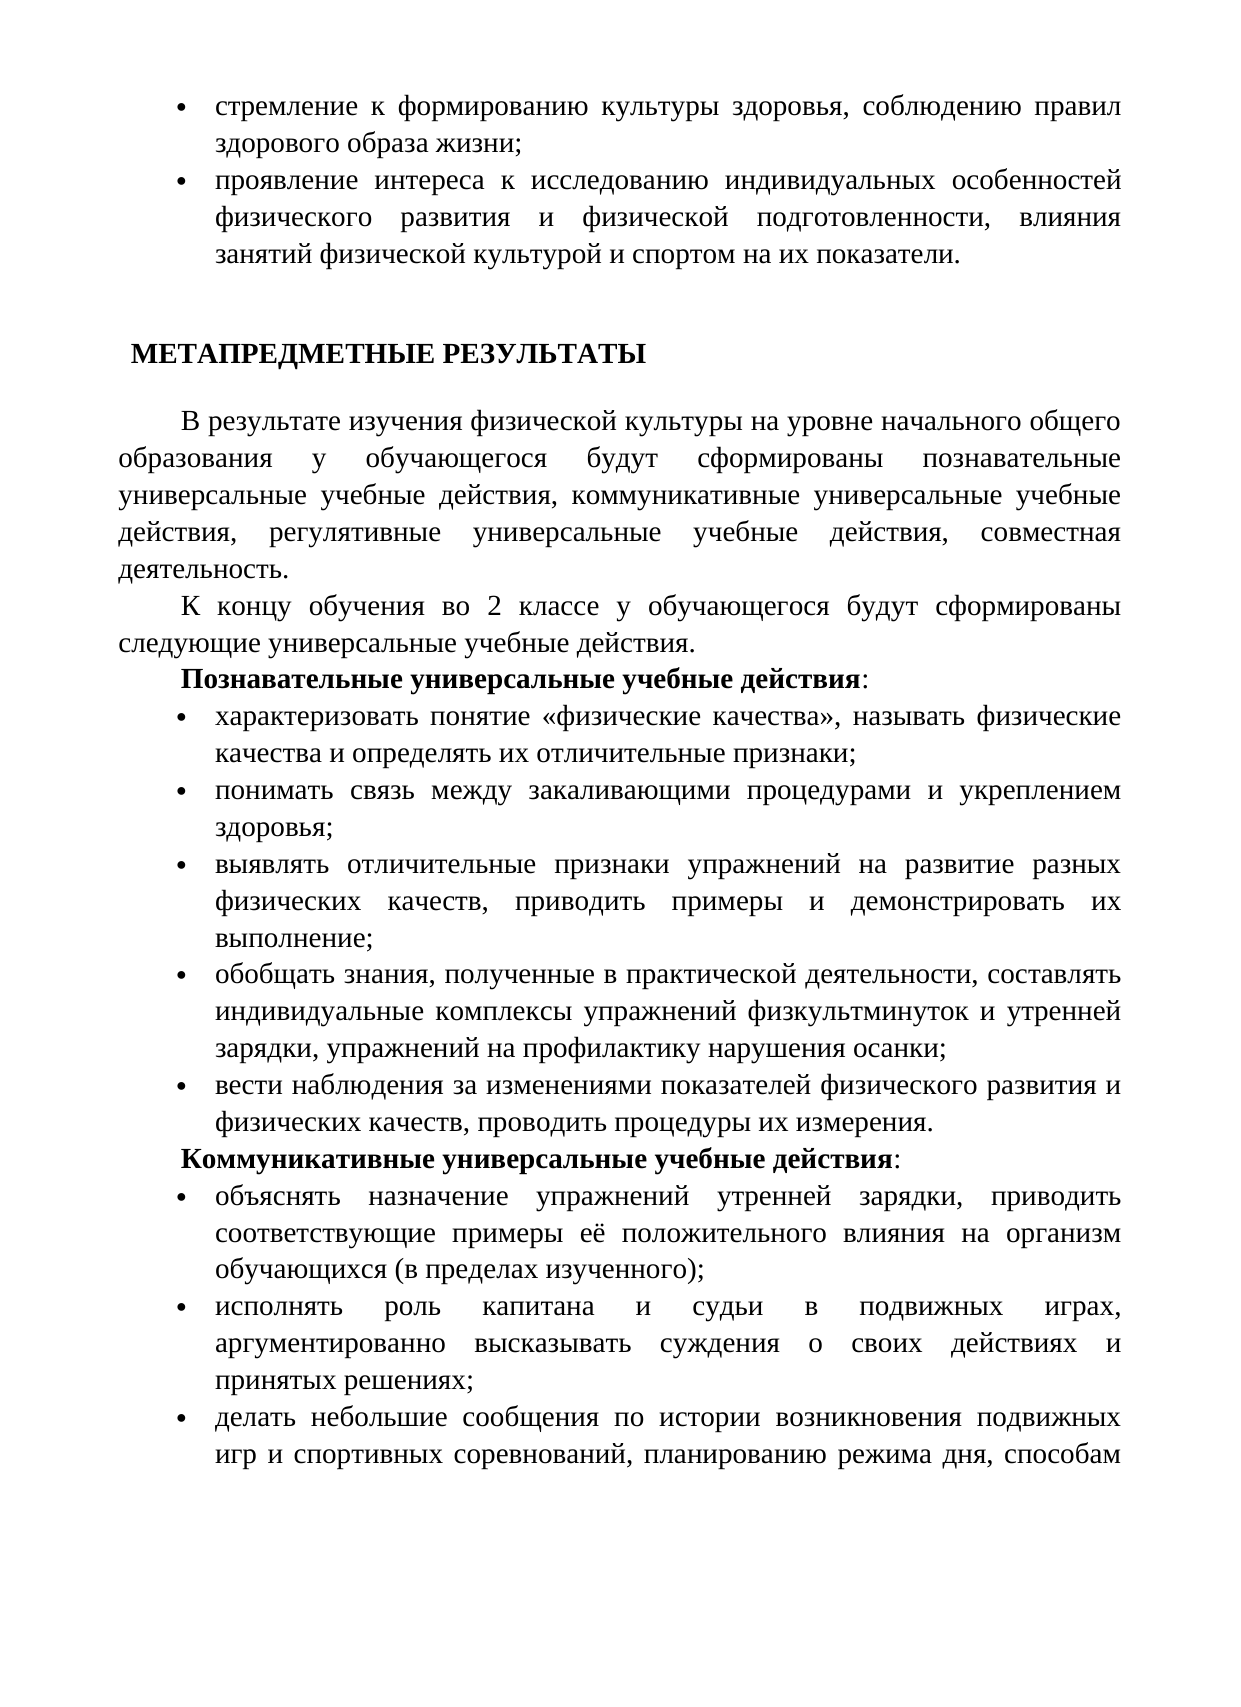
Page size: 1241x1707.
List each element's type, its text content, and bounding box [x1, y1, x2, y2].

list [177, 1399, 1122, 1469]
list проявление интереса к исследованию индивидуальных особенностей физического развития и физической подготовленности, влияния занятий физической культурой и спортом на их показатели. [177, 162, 1122, 269]
list вести наблюдения за изменениями показателей физического развития и физических качеств, проводить процедуры их измерения. [177, 1067, 1122, 1138]
text Познавательные универсальные учебные действия: [118, 662, 1122, 695]
text Коммуникативные универсальные учебные действия: [118, 1141, 1122, 1174]
list стремление к формированию культуры здоровья, соблюдению правил здорового образа жизни; [177, 88, 1122, 159]
list обобщать знания, полученные в практической деятельности, составлять индивидуальные комплексы упражнений физкультминуток и утренней зарядки, упражнений на профилактику нарушения осанки; [177, 957, 1122, 1064]
list объяснять назначение упражнений утренней зарядки, приводить соответствующие примеры её положительного влияния на организм обучающихся (в пределах изученного); [177, 1178, 1122, 1285]
list исполнять роль капитана и судьи в подвижных играх, аргументированно высказывать суждения о своих действиях и принятых решениях; [177, 1288, 1122, 1396]
list понимать связь между закаливающими процедурами и укреплением здоровья; [177, 772, 1122, 843]
list характеризовать понятие «физические качества», называть физические качества и определять их отличительные признаки; [177, 698, 1122, 769]
text В результате изучения физической культуры на уровне начального общего образования у обучающегося будут сформированы познавательные универсальные учебные действия, коммуникативные универсальные учебные действия, регулятивные универсальные учебные действия, совместная деятельность. [118, 403, 1122, 584]
text К концу обучения во 2 классе у обучающегося будут сформированы следующие универсальные учебные действия. [118, 588, 1122, 658]
list выявлять отличительные признаки упражнений на развитие разных физических качеств, приводить примеры и демонстрировать их выполнение; [177, 846, 1122, 953]
text МЕТАПРЕДМЕТНЫЕ РЕЗУЛЬТАТЫ [131, 336, 1122, 369]
